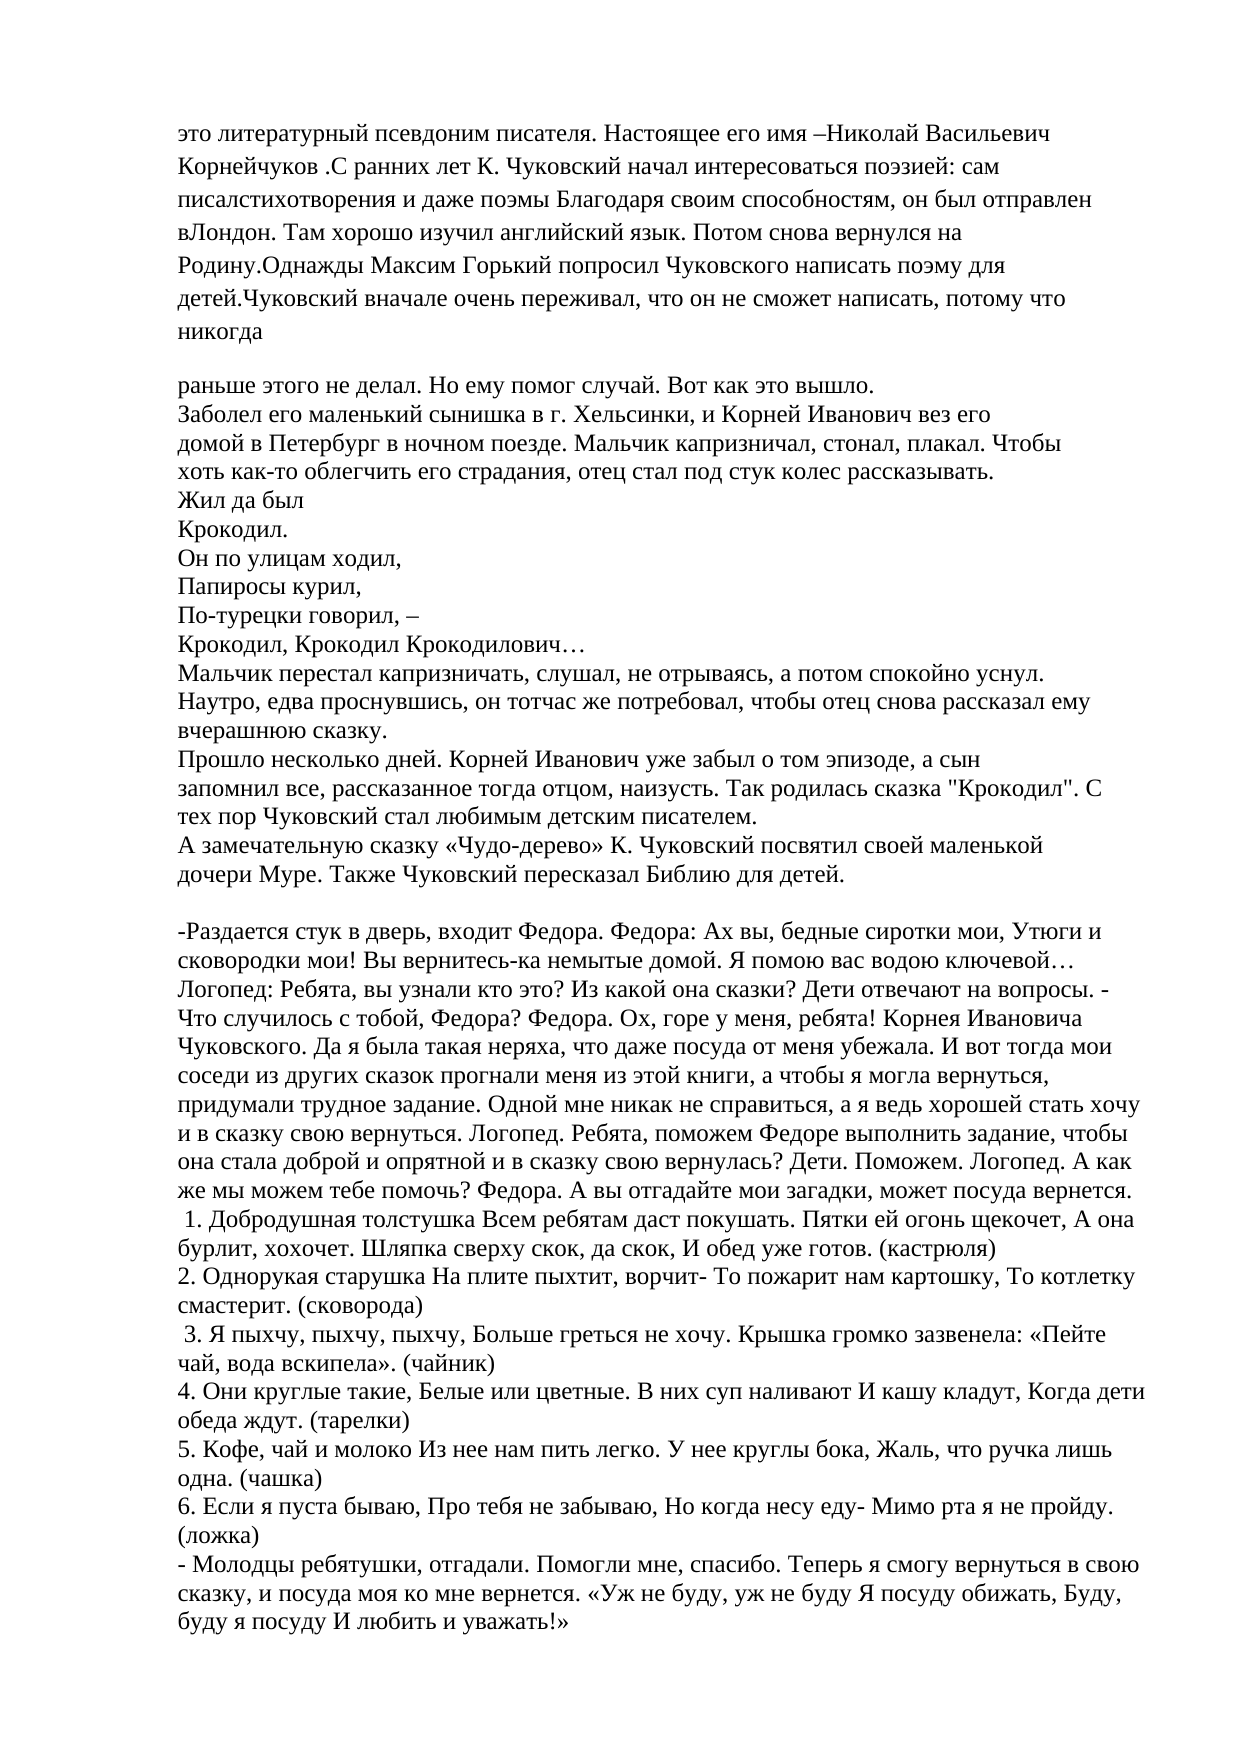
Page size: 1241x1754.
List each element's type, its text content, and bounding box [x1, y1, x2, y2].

text Он по улицам ходил, [177, 543, 1152, 571]
text домой в Петербург в ночном поезде. Мальчик капризничал, стонал, плакал. Чтобы [177, 428, 1152, 456]
text раньше этого не делал. Но ему помог случай. Вот как это вышло. [177, 370, 1152, 399]
text Жил да был [177, 485, 1152, 514]
text 6. Если я пуста бываю, Про тебя не забываю, Но когда несу еду- Мимо рта я не пройду. (ложка) [177, 1491, 1152, 1549]
text запомнил все, рассказанное тогда отцом, наизусть. Так родилась сказка "Крокодил". С [177, 773, 1152, 801]
text 1. Добродушная толстушка Всем ребятам даст покушать. Пятки ей огонь щекочет, А она бурлит, хохочет. Шляпка сверху скок, да скок, И обед уже готов. (кастрюля) [177, 1204, 1152, 1261]
text дочери Муре. Также Чуковский пересказал Библию для детей. [177, 859, 1152, 888]
text Мальчик перестал капризничать, слушал, не отрываясь, а потом спокойно уснул. [177, 658, 1152, 686]
text 3. Я пыхчу, пыхчу, пыхчу, Больше греться не хочу. Крышка громко зазвенела: «Пейте чай, вода вскипела». (чайник) [177, 1319, 1152, 1376]
text 4. Они круглые такие, Белые или цветные. В них суп наливают И кашу кладут, Когда дети обеда ждут. (тарелки) [177, 1376, 1152, 1434]
text 5. Кофе, чай и молоко Из нее нам пить легко. У нее круглы бока, Жаль, что ручка лишь одна. (чашка) [177, 1434, 1152, 1491]
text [177, 118, 1152, 345]
text тех пор Чуковский стал любимым детским писателем. [177, 801, 1152, 830]
text А замечательную сказку «Чудо-дерево» К. Чуковский посвятил своей маленькой [177, 830, 1152, 859]
text Прошло несколько дней. Корней Иванович уже забыл о том эпизоде, а сын [177, 744, 1152, 773]
text 2. Однорукая старушка На плите пыхтит, ворчит- То пожарит нам картошку, То котлетку смастерит. (сковорода) [177, 1261, 1152, 1319]
text Крокодил. [177, 514, 1152, 543]
text Крокодил, Крокодил Крокодилович… [177, 629, 1152, 658]
text По-турецки говорил, – [177, 600, 1152, 629]
text Наутро, едва проснувшись, он тотчас же потребовал, чтобы отец снова рассказал ему [177, 686, 1152, 715]
text хоть как-то облегчить его страдания, отец стал под стук колес рассказывать. [177, 456, 1152, 485]
text вчерашнюю сказку. [177, 715, 1152, 744]
text - Молодцы ребятушки, отгадали. Помогли мне, спасибо. Теперь я смогу вернуться в свою сказку, и посуда моя ко мне вернется. «Уж не буду, уж не буду Я посуду обижать, Буду, буду я посуду И любить и уважать!» [177, 1549, 1152, 1635]
text Заболел его маленький сынишка в г. Хельсинки, и Корней Иванович вез его [177, 399, 1152, 428]
text -Раздается стук в дверь, входит Федора. Федора: Ах вы, бедные сиротки мои, Утюги и сковородки мои! Вы вернитесь-ка немытые домой. Я помою вас водою ключевой… Логопед: Ребята, вы узнали кто это? Из какой она сказки? Дети отвечают на вопросы. - Что случилось с тобой, Федора? Федора. Ох, горе у меня, ребята! Корнея Ивановича Чуковского. Да я была такая неряха, что даже посуда от меня убежала. И вот тогда мои соседи из других сказок прогнали меня из этой книги, а чтобы я могла вернуться, придумали трудное задание. Одной мне никак не справиться, а я ведь хорошей стать хочу и в сказку свою вернуться. Логопед. Ребята, поможем Федоре выполнить задание, чтобы она стала доброй и опрятной и в сказку свою вернулась? Дети. Поможем. Логопед. А как же мы можем тебе помочь? Федора. А вы отгадайте мои загадки, может посуда вернется. [177, 916, 1152, 1204]
text Папиросы курил, [177, 571, 1152, 600]
